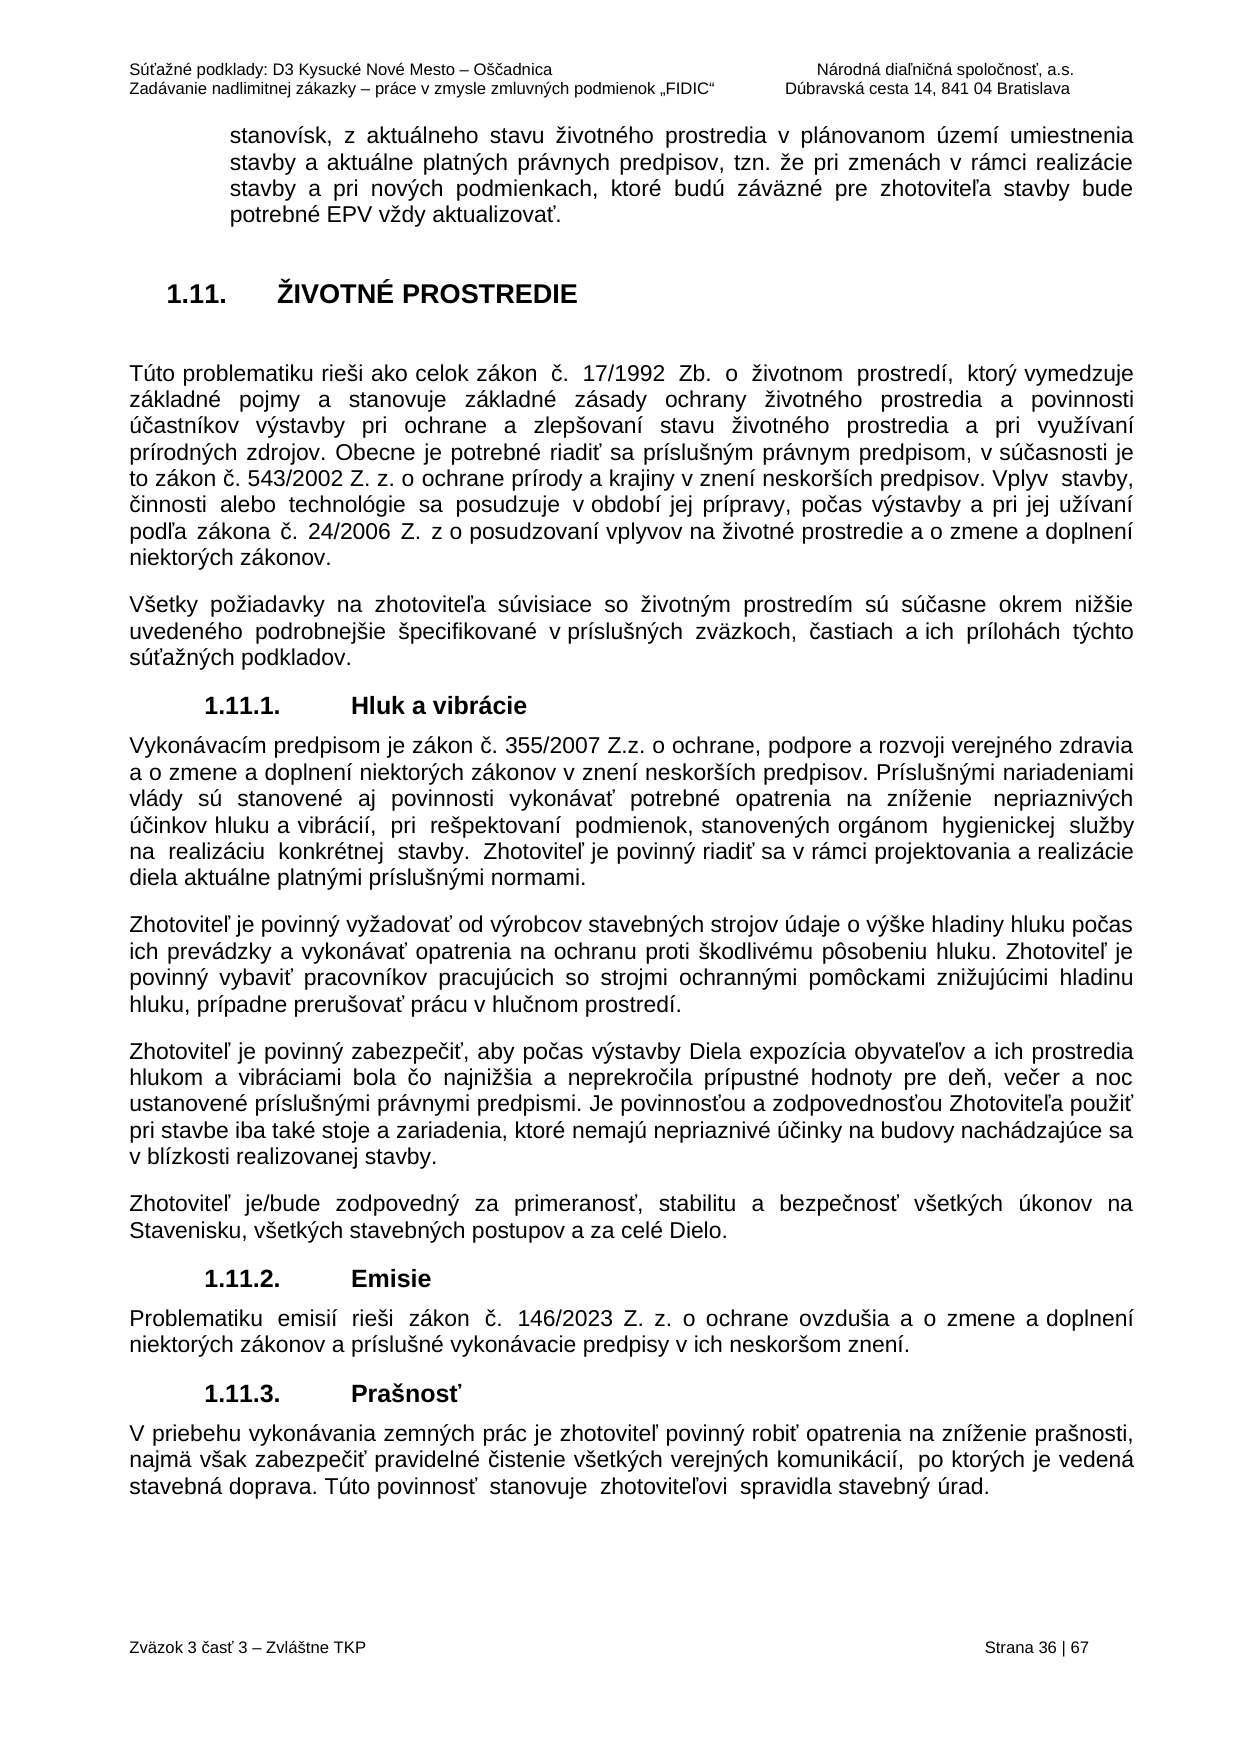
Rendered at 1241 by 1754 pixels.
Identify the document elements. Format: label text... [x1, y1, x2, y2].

text Túto problematiku rieši ako celok zákon č. 17/1992 Zb. o životnom prostredí, ktorý vymedzuje základné pojmy a stanovuje základné zásady ochrany životného prostredia a povinnosti účastníkov výstavby pri ochrane a zlepšovaní stavu životného prostredia a pri využívaní prírodných zdrojov. Obecne je potrebné riadiť sa príslušným právnym predpisom, v súčasnosti je to zákon č. 543/2002 Z. z. o ochrane prírody a krajiny v znení neskorších predpisov. Vplyv stavby, činnosti alebo technológie sa posudzuje v období jej prípravy, počas výstavby a pri jej užívaní podľa zákona č. 24/2006 Z. z o posudzovaní vplyvov na životné prostredie a o zmene a doplnení niektorých zákonov. [129, 360, 1134, 571]
text Problematiku emisií rieši zákon č. 146/2023 Z. z. o ochrane ovzdušia a o zmene a doplnení niektorých zákonov a príslušné vykonávacie predpisy v ich neskoršom znení. [129, 1305, 1134, 1358]
text Zhotoviteľ je povinný vyžadovať od výrobcov stavebných strojov údaje o výške hladiny hluku počas ich prevádzky a vykonávať opatrenia na ochranu proti škodlivému pôsobeniu hluku. Zhotoviteľ je povinný vybaviť pracovníkov pracujúcich so strojmi ochrannými pomôckami znižujúcimi hladinu hluku, prípadne prerušovať prácu v hlučnom prostredí. [129, 911, 1134, 1017]
text Zhotoviteľ je povinný zabezpečiť, aby počas výstavby Diela expozícia obyvateľov a ich prostredia hlukom a vibráciami bola čo najnižšia a neprekročila prípustné hodnoty pre deň, večer a noc ustanovené príslušnými právnymi predpismi. Je povinnosťou a zodpovednosťou Zhotoviteľa použiť pri stavbe iba také stoje a zariadenia, ktoré nemajú nepriaznivé účinky na budovy nachádzajúce sa v blízkosti realizovanej stavby. [129, 1038, 1134, 1169]
subtitle ŽIVOTNÉ PROSTREDIE [166, 278, 1134, 309]
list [192, 122, 1134, 228]
subtitle Prašnosť [204, 1379, 1134, 1407]
text V priebehu vykonávania zemných prác je zhotoviteľ povinný robiť opatrenia na zníženie prašnosti, najmä však zabezpečiť pravidelné čistenie všetkých verejných komunikácií, po ktorých je vedená stavebná doprava. Túto povinnosť stanovuje zhotoviteľovi spravidla stavebný úrad. [129, 1420, 1134, 1499]
subtitle Hluk a vibrácie [204, 691, 1134, 720]
text Zhotoviteľ je/bude zodpovedný za primeranosť, stabilitu a bezpečnosť všetkých úkonov na Stavenisku, všetkých stavebných postupov a za celé Dielo. [129, 1190, 1134, 1243]
text Vykonávacím predpisom je zákon č. 355/2007 Z.z. o ochrane, podpore a rozvoji verejného zdravia a o zmene a doplnení niektorých zákonov v znení neskorších predpisov. Príslušnými nariadeniami vlády sú stanovené aj povinnosti vykonávať potrebné opatrenia na zníženie nepriaznivých účinkov hluku a vibrácií, pri rešpektovaní podmienok, stanovených orgánom hygienickej služby na realizáciu konkrétnej stavby. Zhotoviteľ je povinný riadiť sa v rámci projektovania a realizácie diela aktuálne platnými príslušnými normami. [129, 732, 1134, 891]
subtitle Emisie [204, 1264, 1134, 1293]
text Všetky požiadavky na zhotoviteľa súvisiace so životným prostredím sú súčasne okrem nižšie uvedeného podrobnejšie špecifikované v príslušných zväzkoch, častiach a ich prílohách týchto súťažných podkladov. [129, 591, 1134, 670]
